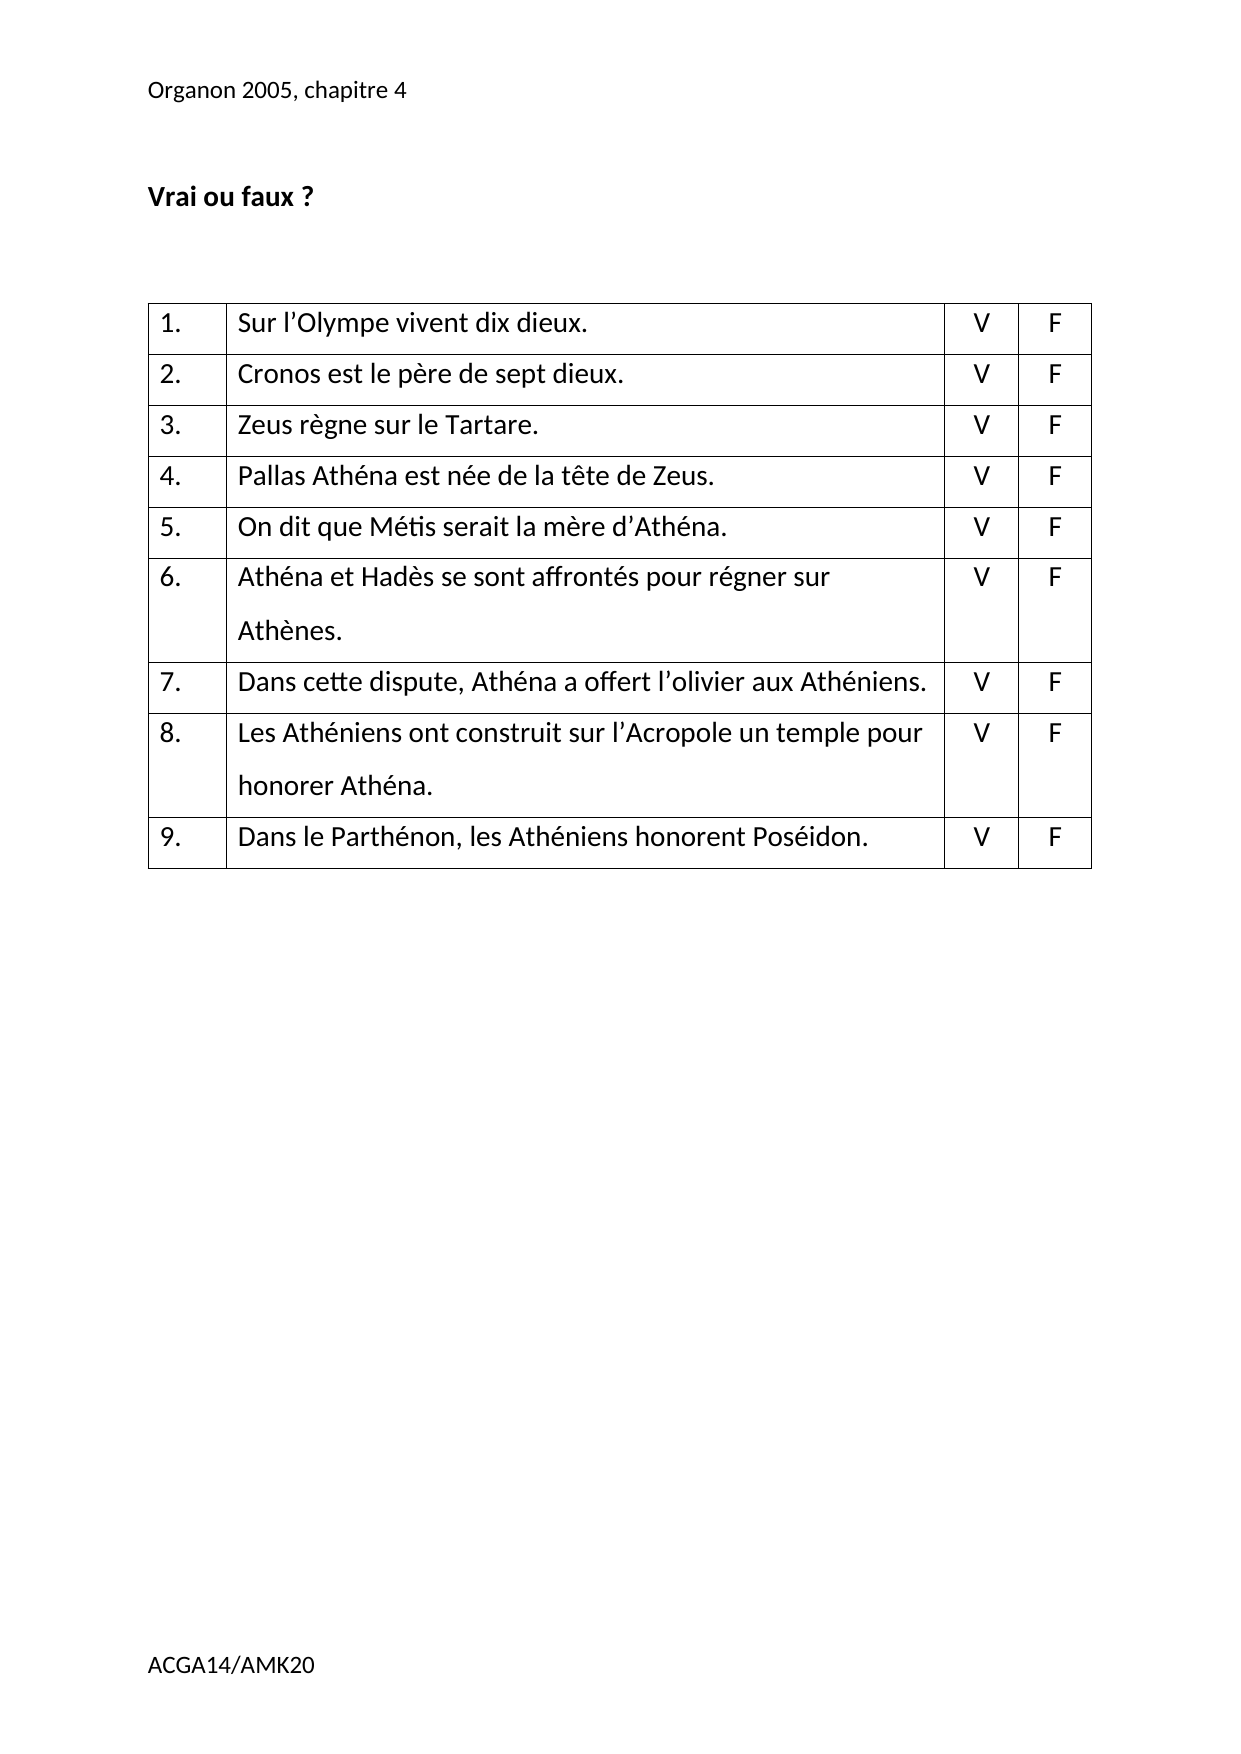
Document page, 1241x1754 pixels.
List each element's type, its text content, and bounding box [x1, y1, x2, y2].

table_cell On dit que Métis serait la mère d’Athéna. [227, 508, 944, 557]
table_cell F [1019, 457, 1091, 507]
table_cell 7. [149, 663, 226, 713]
table_header F [1019, 304, 1091, 354]
table_cell Cronos est le père de sept dieux. [227, 355, 944, 405]
table_cell 6. [149, 559, 226, 662]
table_cell Pallas Athéna est née de la tête de Zeus. [227, 457, 944, 507]
table_cell F [1019, 663, 1091, 713]
table_cell 8. [149, 714, 226, 817]
table_cell 4. [149, 457, 226, 507]
table_header V [945, 304, 1018, 354]
table_cell F [1019, 818, 1091, 868]
table_cell 3. [149, 406, 226, 456]
table_cell 5. [149, 508, 226, 557]
table_cell V [945, 663, 1018, 713]
table_cell V [945, 508, 1018, 557]
table_cell Dans cette dispute, Athéna a offert l’olivier aux Athéniens. [227, 663, 944, 713]
table_cell F [1019, 714, 1091, 817]
table_cell V [945, 406, 1018, 456]
table_cell V [945, 355, 1018, 405]
table_header 1. [149, 304, 226, 354]
table_cell F [1019, 406, 1091, 456]
table_cell V [945, 457, 1018, 507]
table_cell V [945, 559, 1018, 662]
table_cell V [945, 818, 1018, 868]
table_cell F [1019, 508, 1091, 557]
table_cell F [1019, 559, 1091, 662]
table_cell Athéna et Hadès se sont affrontés pour régner sur Athènes. [227, 559, 944, 662]
table_cell Les Athéniens ont construit sur l’Acropole un temple pour honorer Athéna. [227, 714, 944, 817]
table_cell 2. [149, 355, 226, 405]
text Vrai ou faux ? [148, 178, 1093, 214]
table_cell Dans le Parthénon, les Athéniens honorent Poséidon. [227, 818, 944, 868]
table_cell 9. [149, 818, 226, 868]
table_cell V [945, 714, 1018, 817]
table_header Sur l’Olympe vivent dix dieux. [227, 304, 944, 354]
table_cell Zeus règne sur le Tartare. [227, 406, 944, 456]
table_cell F [1019, 355, 1091, 405]
